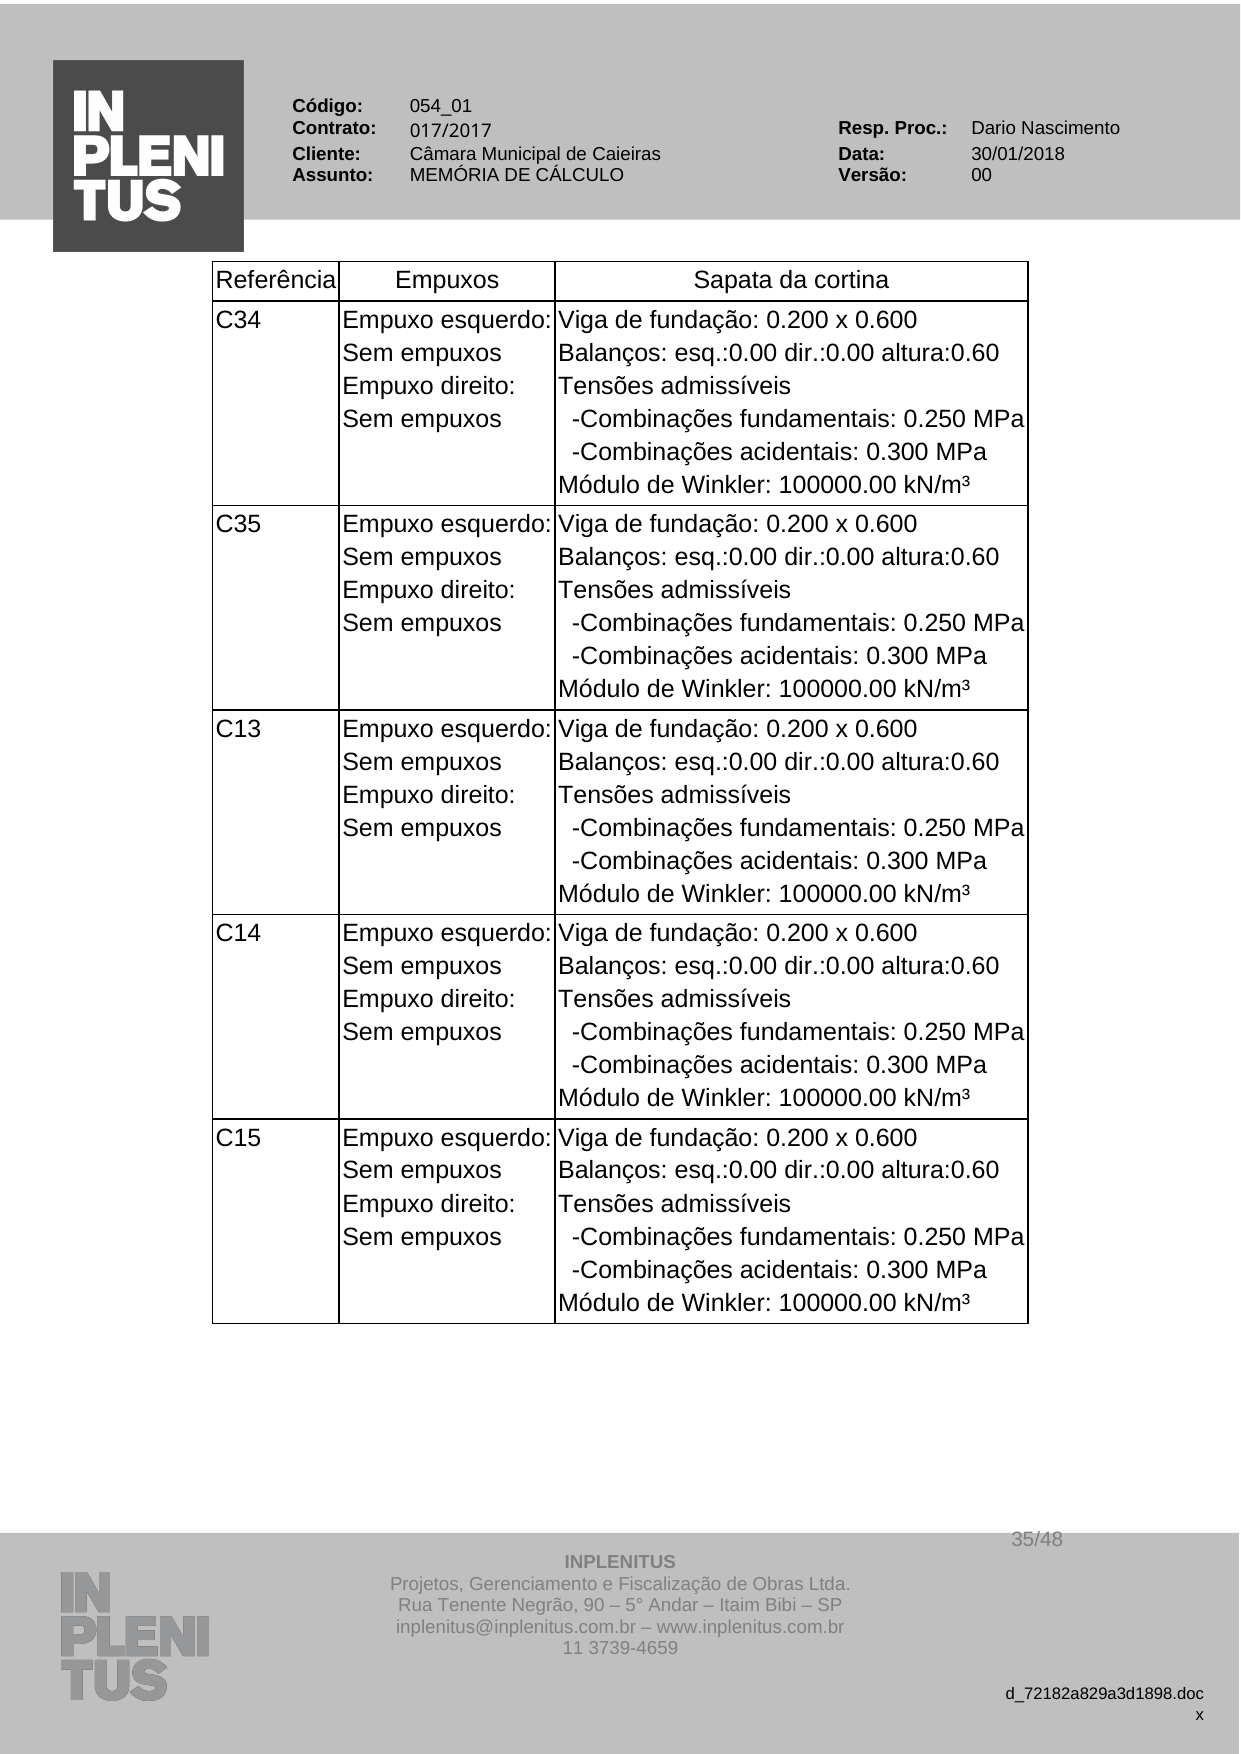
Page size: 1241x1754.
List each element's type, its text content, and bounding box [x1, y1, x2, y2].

table_cell Empuxo esquerdo: Sem empuxos Empuxo direito: Sem empuxos [340, 915, 554, 1118]
table_header Sapata da cortina [556, 262, 1027, 300]
table_cell C14 [213, 915, 338, 1118]
table_cell Empuxo esquerdo: Sem empuxos Empuxo direito: Sem empuxos [340, 506, 554, 709]
picture [61, 1572, 209, 1701]
table_cell Empuxo esquerdo: Sem empuxos Empuxo direito: Sem empuxos [340, 302, 554, 504]
table_cell C35 [213, 506, 338, 709]
table_cell C15 [213, 1120, 338, 1322]
table_cell C34 [213, 302, 338, 504]
table_cell C13 [213, 711, 338, 913]
table_header Empuxos [340, 262, 554, 300]
table_header Referência [213, 262, 338, 300]
picture [53, 60, 244, 252]
table_cell Empuxo esquerdo: Sem empuxos Empuxo direito: Sem empuxos [340, 1120, 554, 1322]
table_cell Empuxo esquerdo: Sem empuxos Empuxo direito: Sem empuxos [340, 711, 554, 913]
